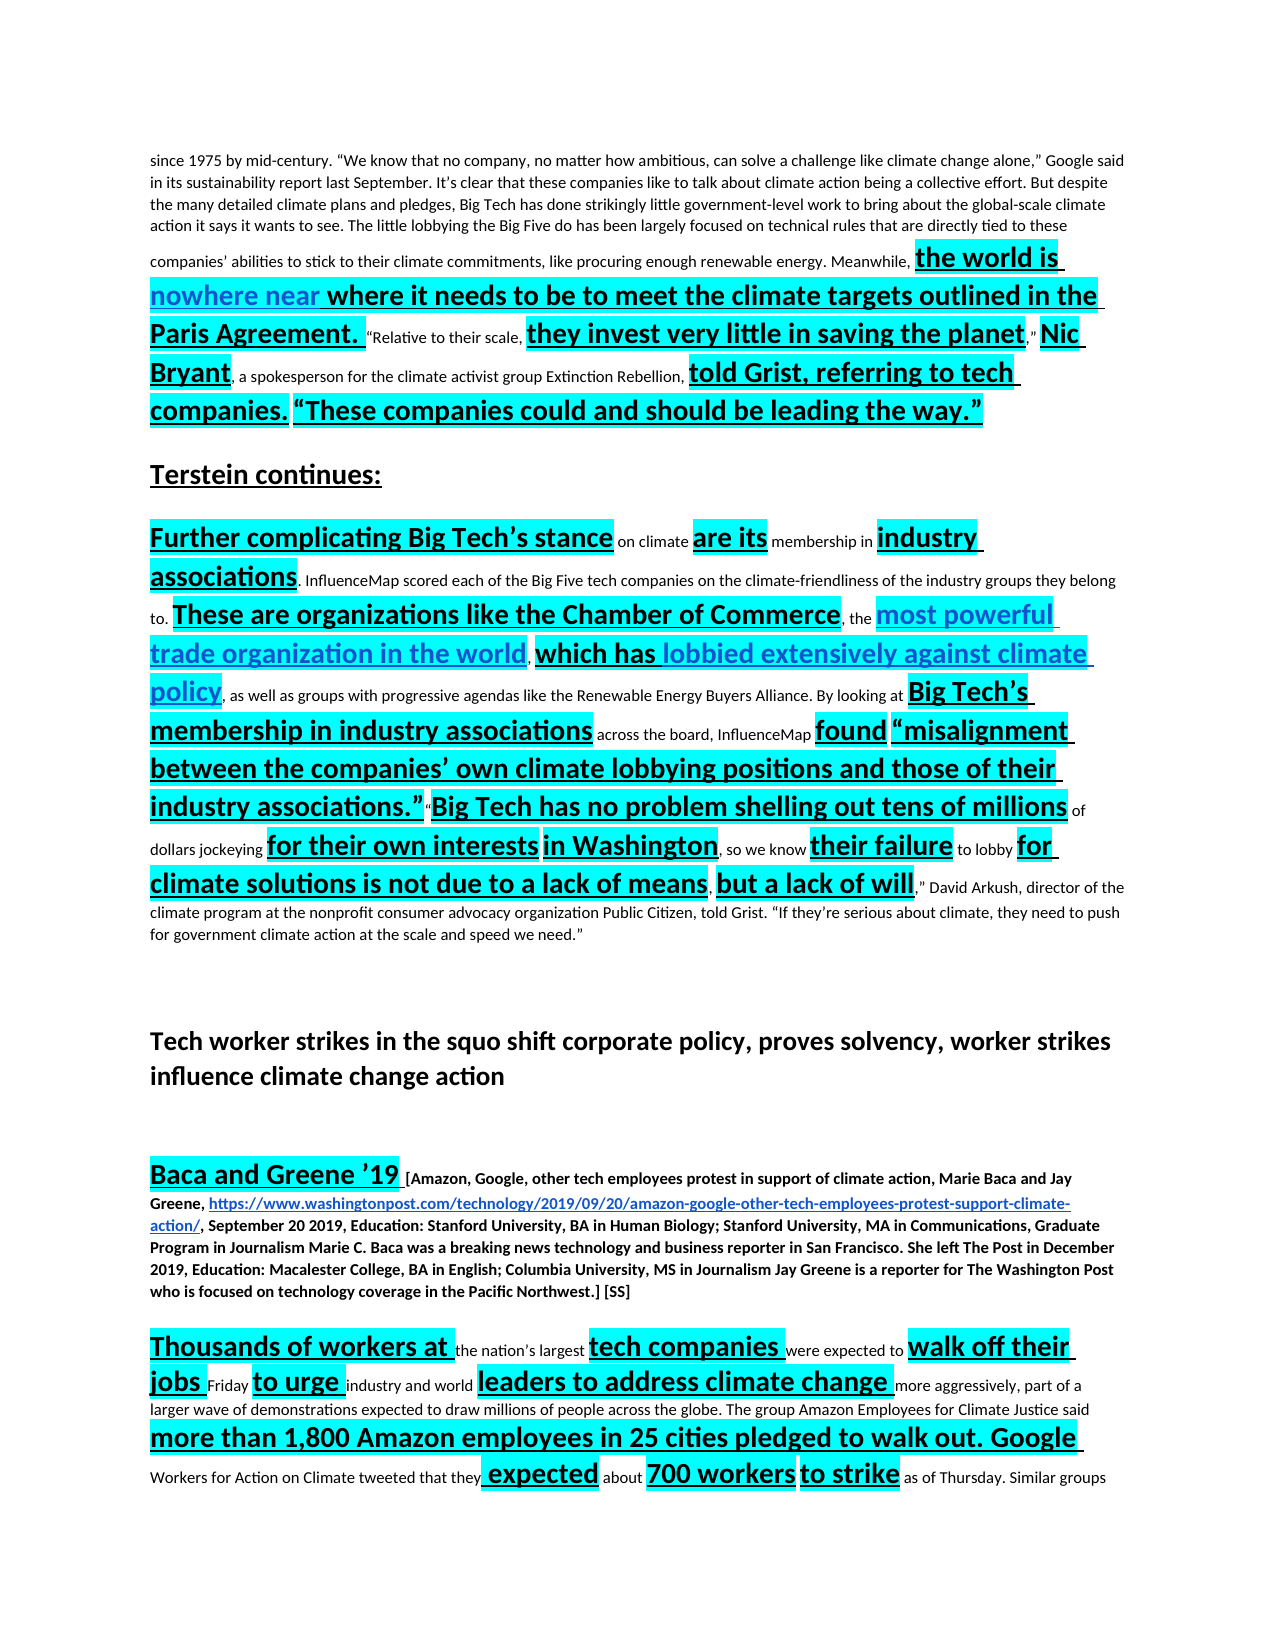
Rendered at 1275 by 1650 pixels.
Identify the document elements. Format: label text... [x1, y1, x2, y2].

subtitle Terstein continues: [150, 456, 1125, 492]
subtitle Baca and Greene ’19 [Amazon, Google, other tech employees protest in support of climate action, Marie Baca and Jay Greene, https://www.washingtonpost.com/technology/2019/09/20/amazon-google-other-tech-employees-protest-support-climate-action/, September 20 2019, Education: Stanford University, BA in Human Biology; Stanford University, MA in Communications, Graduate Program in Journalism Marie C. Baca was a breaking news technology and business reporter in San Francisco. She left The Post in December 2019, Education: Macalester College, BA in English; Columbia University, MS in Journalism Jay Greene is a reporter for The Washington Post who is focused on technology coverage in the Pacific Northwest.] [SS] [150, 1156, 1125, 1301]
subtitle Tech worker strikes in the squo shift corporate policy, proves solvency, worker strikes influence climate change action [150, 1024, 1125, 1092]
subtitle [150, 150, 1125, 428]
subtitle Further complicating Big Tech’s stance on climate are its membership in industry associations. InfluenceMap scored each of the Big Five tech companies on the climate-friendliness of the industry groups they belong to. These are organizations like the Chamber of Commerce, the most powerful trade organization in the world, which has lobbied extensively against climate policy, as well as groups with progressive agendas like the Renewable Energy Buyers Alliance. By looking at Big Tech’s membership in industry associations across the board, InfluenceMap found “misalignment between the companies’ own climate lobbying positions and those of their industry associations.”“Big Tech has no problem shelling out tens of millions of dollars jockeying for their own interests in Washington, so we know their failure to lobby for climate solutions is not due to a lack of means, but a lack of will,” David Arkush, director of the climate program at the nonprofit consumer advocacy organization Public Citizen, told Grist. “If they’re serious about climate, they need to push for government climate action at the scale and speed we need.” [150, 519, 1125, 945]
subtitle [150, 1328, 1125, 1491]
